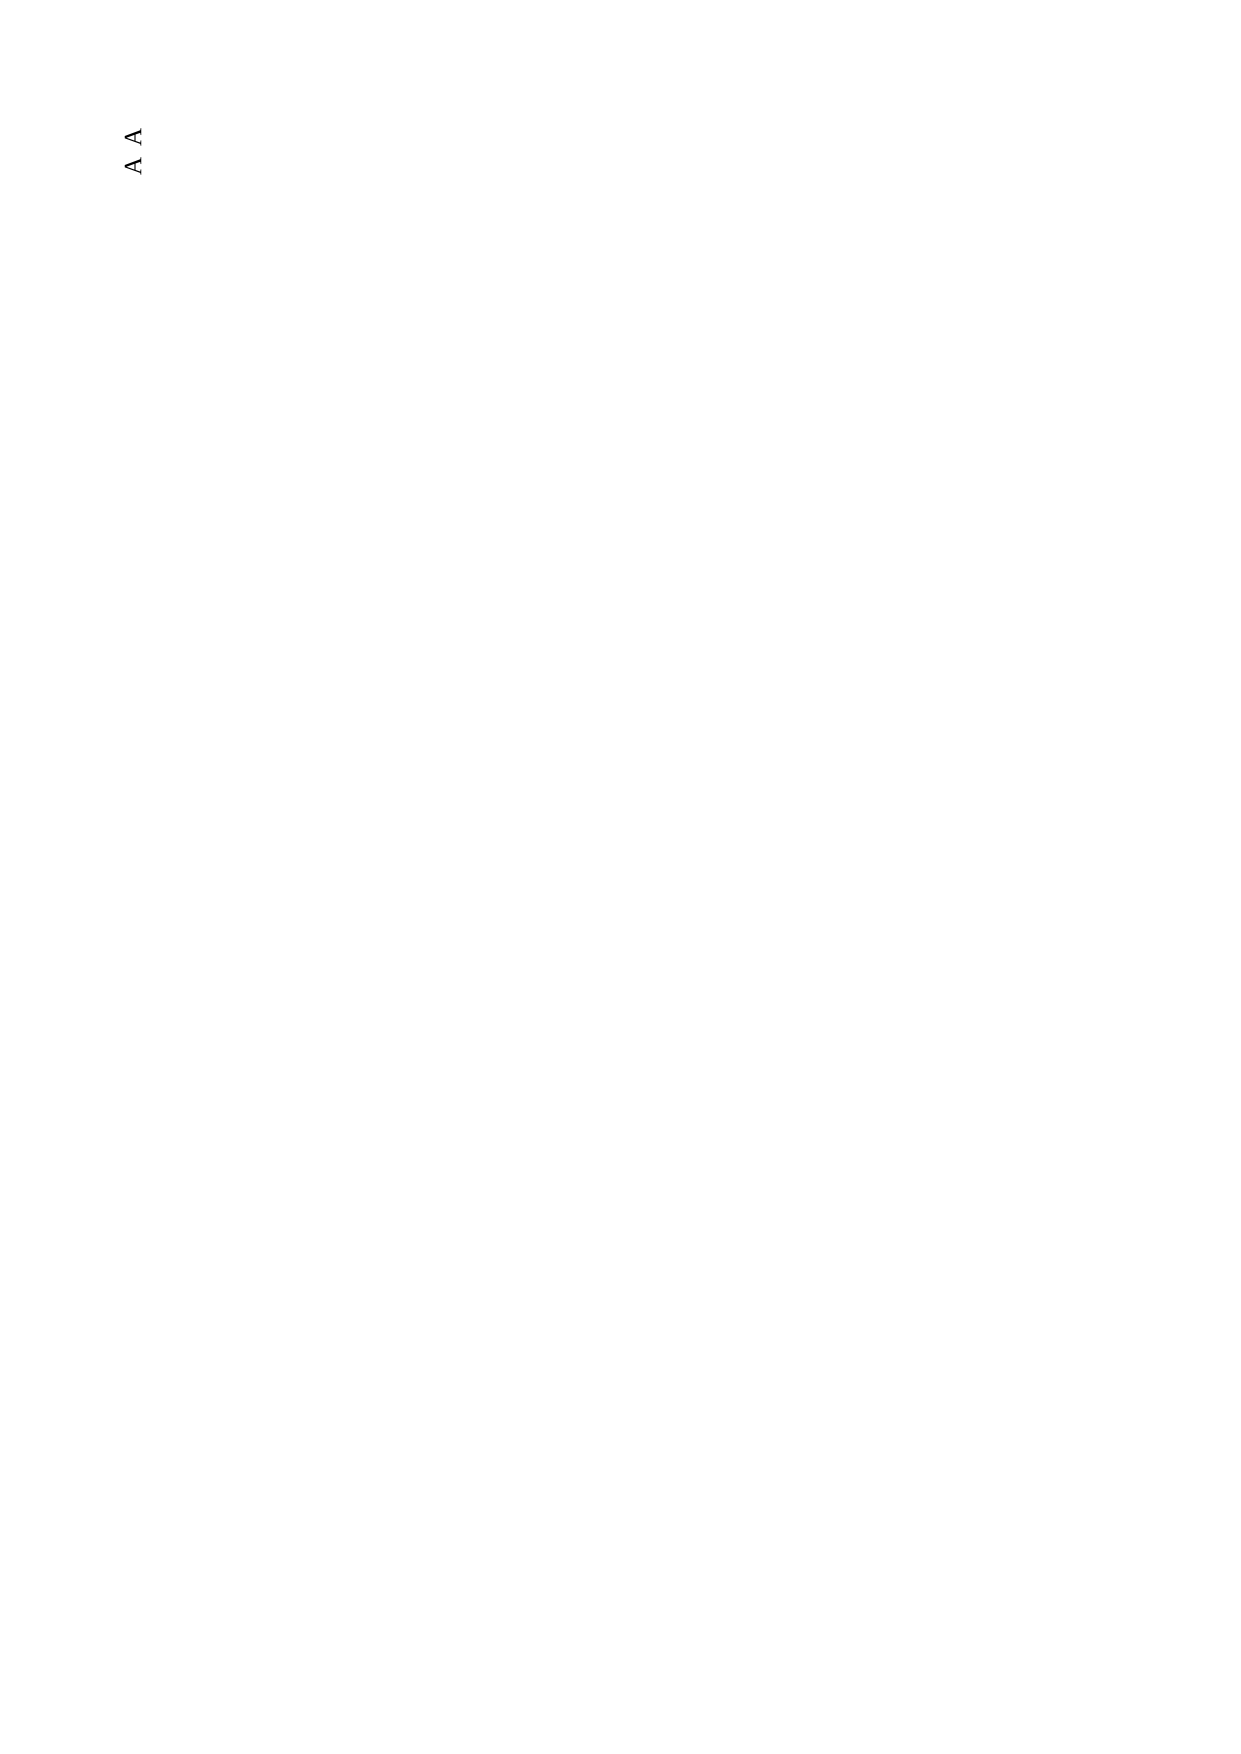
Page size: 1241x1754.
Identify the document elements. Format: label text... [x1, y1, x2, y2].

table_cell A [107, 147, 274, 176]
table_header A [107, 118, 274, 147]
